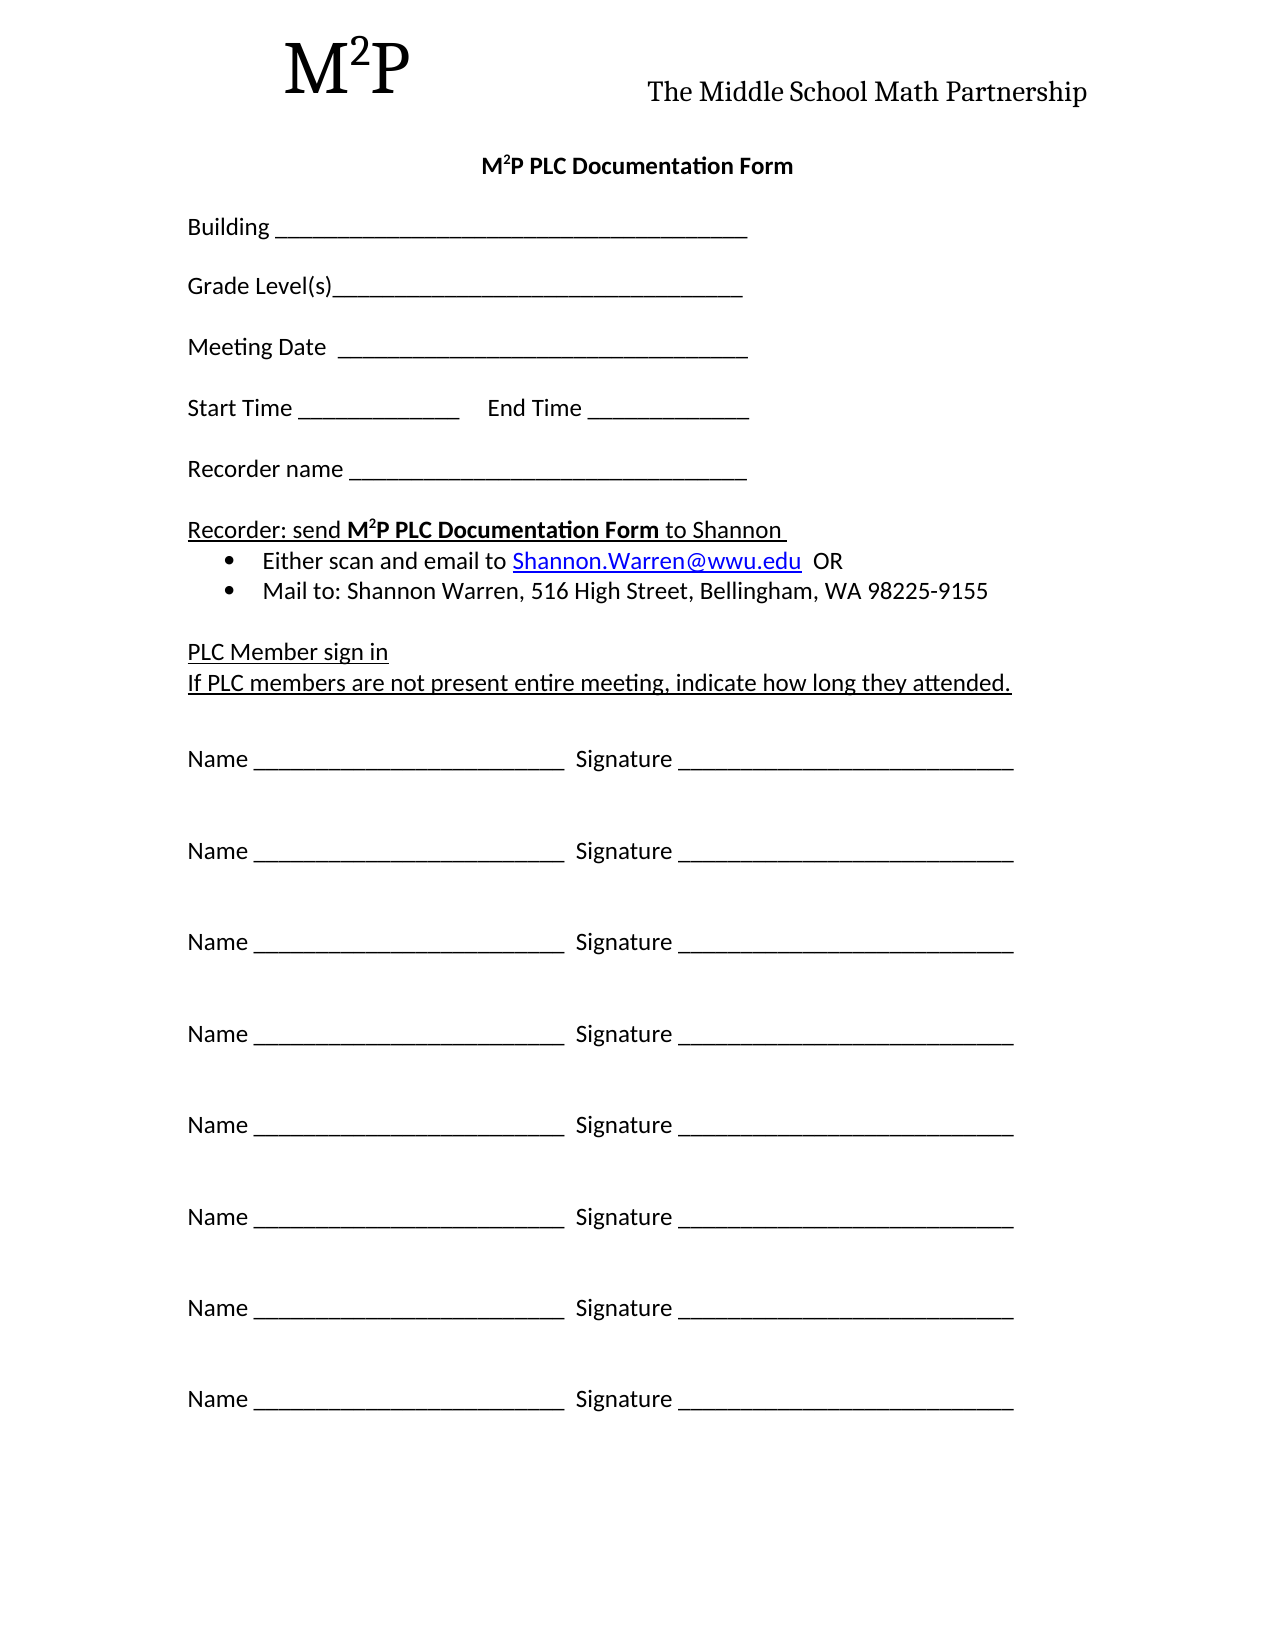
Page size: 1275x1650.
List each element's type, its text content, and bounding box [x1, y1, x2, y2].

text Grade Level(s)_________________________________ [187, 270, 1087, 301]
text Name _________________________ Signature ___________________________ [187, 1292, 1087, 1323]
text Name _________________________ Signature ___________________________ [187, 835, 1087, 865]
list Mail to: Shannon Warren, 516 High Street, Bellingham, WA 98225-9155 [225, 576, 1087, 606]
text Name _________________________ Signature ___________________________ [187, 1109, 1087, 1140]
text Meeting Date _________________________________ [187, 331, 1087, 362]
text Recorder: send M2P PLC Documentation Form to Shannon [187, 514, 1087, 545]
text M2P PLC Documentation Form [187, 150, 1087, 181]
text Name _________________________ Signature ___________________________ [187, 1383, 1087, 1414]
text If PLC members are not present entire meeting, indicate how long they attended. [187, 667, 1087, 698]
text Building ______________________________________ [187, 211, 1087, 242]
text Name _________________________ Signature ___________________________ [187, 926, 1087, 957]
list Either scan and email to Shannon.Warren@wwu.edu OR [225, 545, 1087, 576]
text Name _________________________ Signature ___________________________ [187, 1018, 1087, 1048]
text Recorder name ________________________________ [187, 453, 1087, 484]
text Name _________________________ Signature ___________________________ [187, 743, 1087, 774]
text Name _________________________ Signature ___________________________ [187, 1201, 1087, 1231]
text Start Time _____________ End Time _____________ [187, 392, 1087, 423]
text PLC Member sign in [187, 637, 1087, 667]
